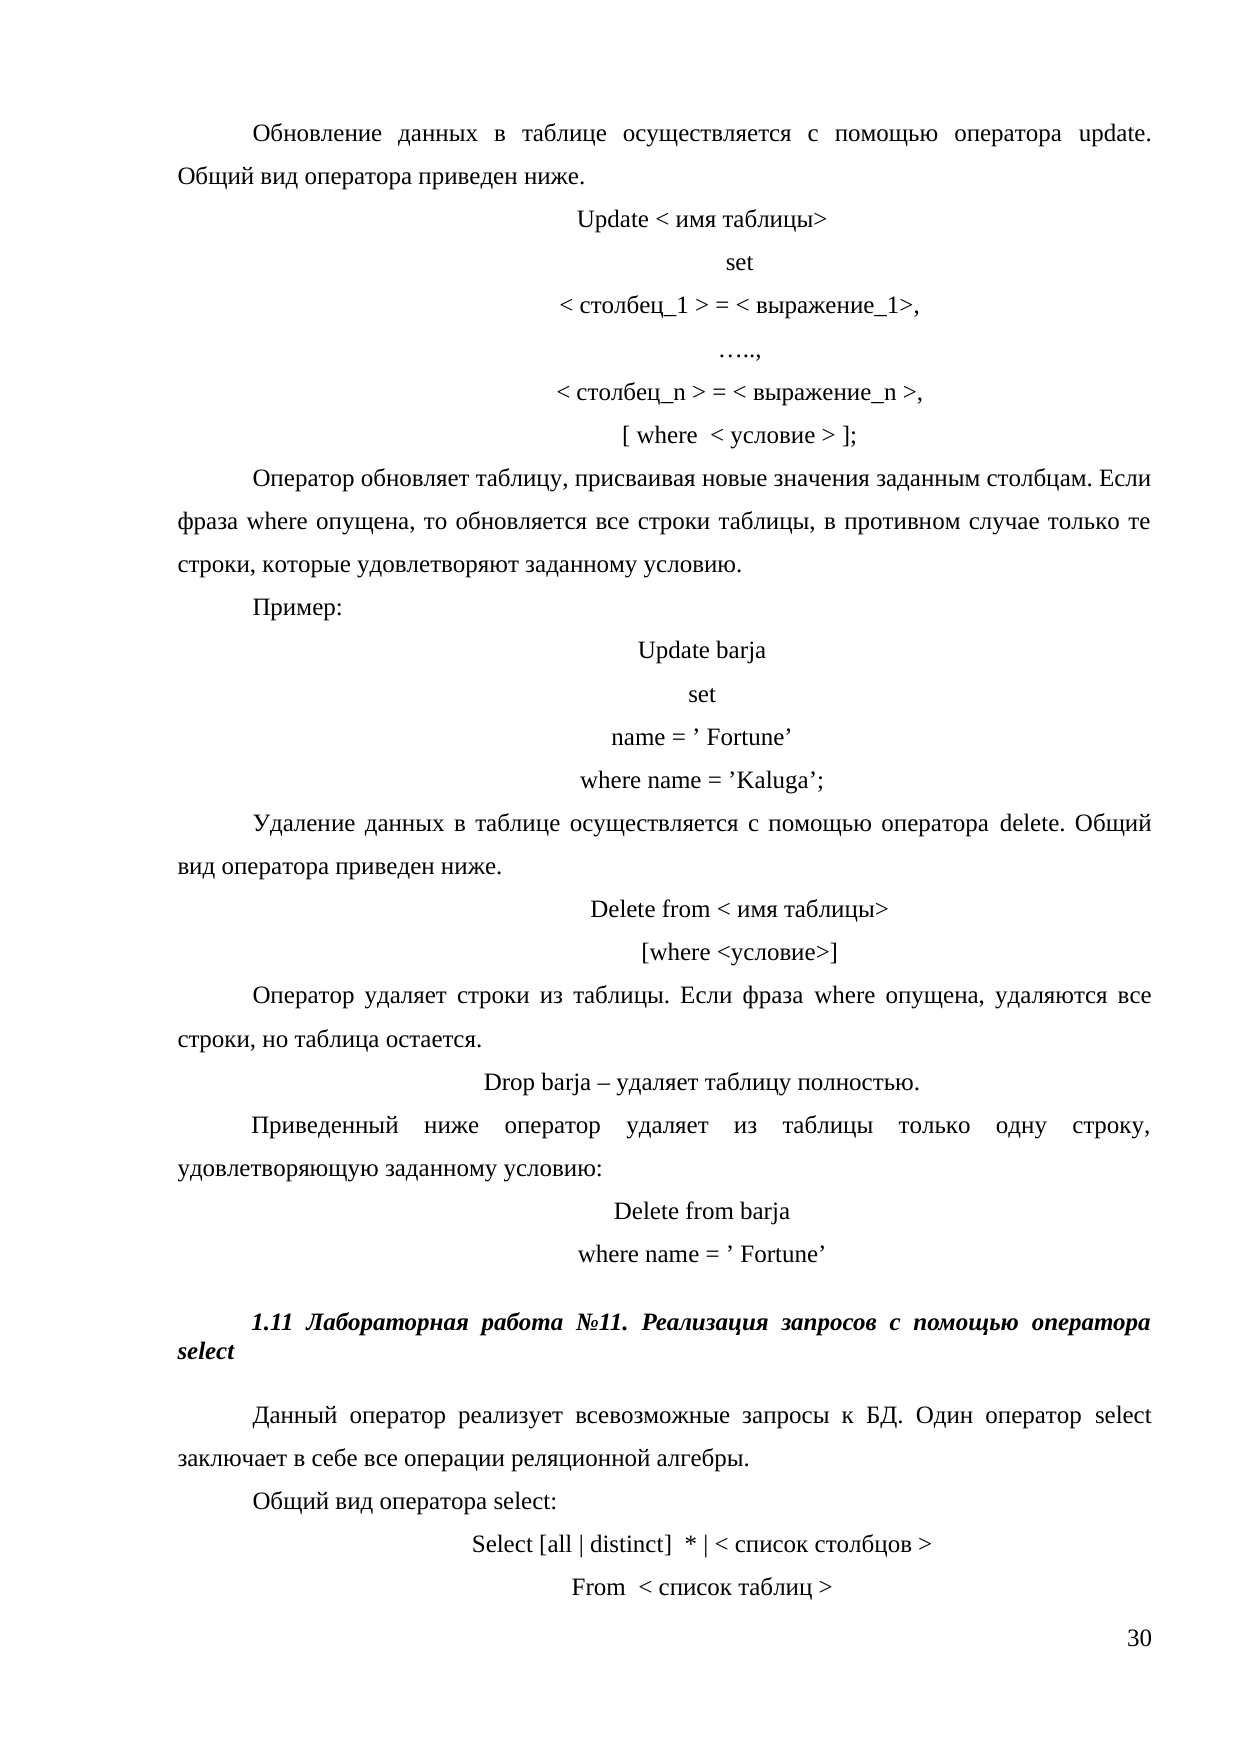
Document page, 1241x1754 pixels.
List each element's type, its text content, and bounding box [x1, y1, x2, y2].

text From < список таблиц > [177, 1572, 1152, 1601]
text [where <условие>] [252, 937, 1152, 966]
text [ where < условие > ]; [252, 420, 1152, 449]
text Update barja [177, 636, 1152, 664]
text Select [all | distinct] * | < список столбцов > [177, 1529, 1152, 1558]
text Пример: [177, 592, 1152, 621]
text Update < имя таблицы> [177, 204, 1152, 233]
text name = ’ Fortune’ [177, 722, 1152, 751]
text Оператор удаляет строки из таблицы. Если фраза where опущена, удаляются все строки, но таблица остается. [177, 981, 1152, 1052]
text set [177, 679, 1152, 707]
text where name = ’ Fortune’ [177, 1239, 1152, 1268]
subtitle 1.11 Лабораторная работа №11. Реализация запросов с помощью оператора select [177, 1307, 1152, 1365]
text ….., [252, 334, 1152, 362]
text < столбец_n > = < выражение_n >, [252, 377, 1152, 406]
text Общий вид оператора select: [177, 1486, 1152, 1515]
text where name = ’Kaluga’; [177, 765, 1152, 794]
text < столбец_1 > = < выражение_1>, [252, 291, 1152, 319]
text Данный оператор реализует всевозможные запросы к БД. Один оператор select заключает в себе все операции реляционной алгебры. [177, 1400, 1152, 1472]
text Удаление данных в таблице осуществляется с помощью оператора delete. Общий вид оператора приведен ниже. [177, 808, 1152, 880]
text Delete from < имя таблицы> [252, 894, 1152, 923]
text Delete from barja [177, 1196, 1152, 1225]
text Drop barja – удаляет таблицу полностью. [252, 1067, 1152, 1096]
text Обновление данных в таблице осуществляется с помощью оператора update. Общий вид оператора приведен ниже. [177, 118, 1152, 190]
text Приведенный ниже оператор удаляет из таблицы только одну строку, удовлетворяющую заданному условию: [177, 1110, 1152, 1182]
text set [252, 247, 1152, 276]
text Оператор обновляет таблицу, присваивая новые значения заданным столбцам. Если фраза where опущена, то обновляется все строки таблицы, в противном случае только те строки, которые удовлетворяют заданному условию. [177, 463, 1152, 578]
